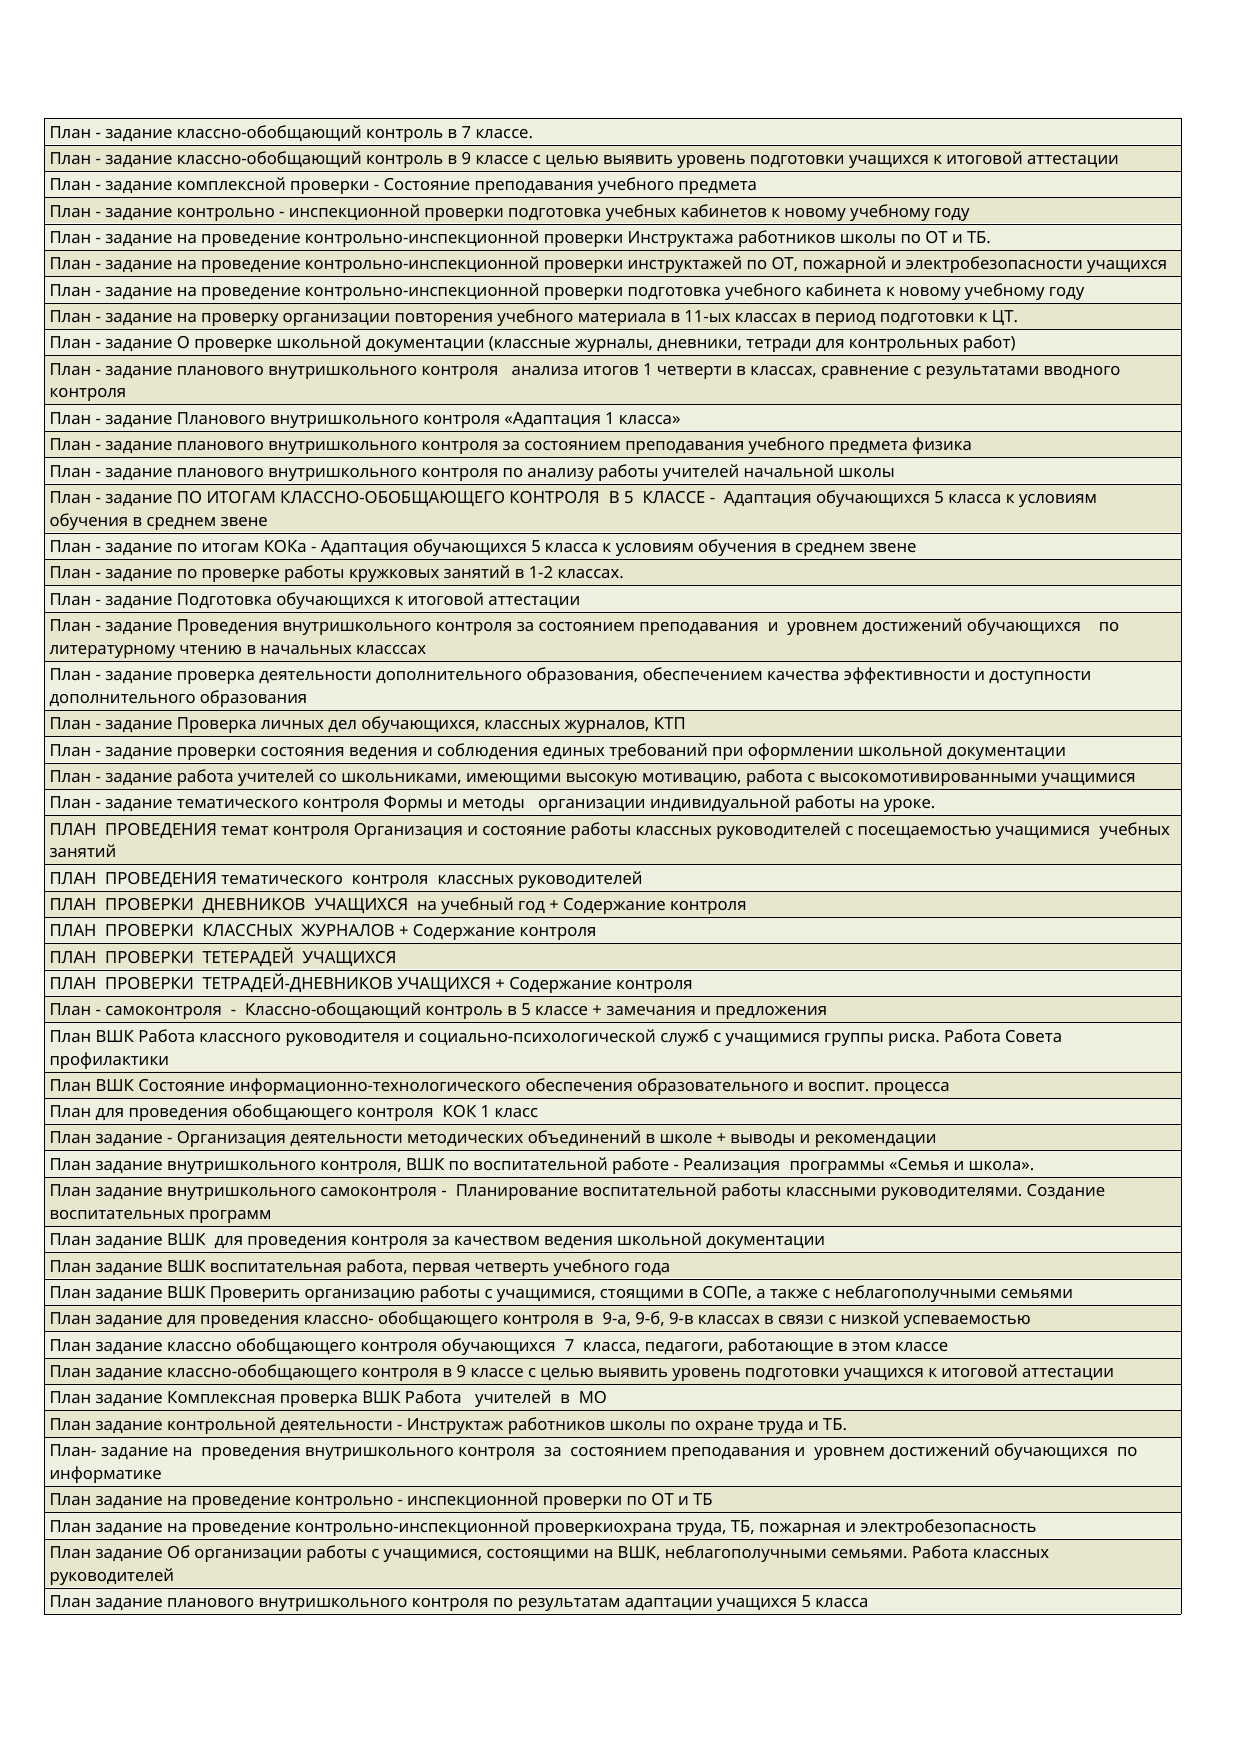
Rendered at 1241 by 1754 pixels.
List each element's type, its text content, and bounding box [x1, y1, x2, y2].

table_cell План - задание по итогам КОКа - Адаптация обучающихся 5 класса к условиям обучения в среднем звене [45, 534, 1181, 559]
table_cell План - задание тематического контроля Формы и методы организации индивидуальной работы на уроке. [45, 790, 1181, 815]
table_cell План - задание на проведение контрольно-инспекционной проверки инструктажей по ОТ, пожарной и электробезопасности учащихся [45, 251, 1181, 276]
table_cell План - задание контрольно - инспекционной проверки подготовка учебных кабинетов к новому учебному году [45, 198, 1181, 223]
table_cell План задание ВШК Проверить организацию работы с учащимися, стоящими в СОПе, а также с неблагополучными семьями [45, 1280, 1181, 1305]
table_cell ПЛАН ПРОВЕДЕНИЯ тематического контроля классных руководителей [45, 865, 1181, 891]
table_cell ПЛАН ПРОВЕРКИ ТЕТРАДЕЙ-ДНЕВНИКОВ УЧАЩИХСЯ + Содержание контроля [45, 971, 1181, 996]
table_cell План - задание планового внутришкольного контроля за состоянием преподавания учебного предмета физика [45, 432, 1181, 457]
table_cell План для проведения обобщающего контроля КОК 1 класс [45, 1099, 1181, 1124]
table_cell План - задание проверки состояния ведения и соблюдения единых требований при оформлении школьной документации [45, 737, 1181, 762]
table_cell План - задание Подготовка обучающихся к итоговой аттестации [45, 586, 1181, 612]
table_cell План задание ВШК для проведения контроля за качеством ведения школьной документации [45, 1227, 1181, 1252]
table_cell План - задание Планового внутришкольного контроля «Адаптация 1 класса» [45, 405, 1181, 431]
table_cell План - задание проверка деятельности дополнительного образования, обеспечением качества эффективности и доступности дополнительного образования [45, 662, 1181, 710]
table_cell План - задание на проверку организации повторения учебного материала в 11-ых классах в период подготовки к ЦТ. [45, 304, 1181, 329]
table_cell План- задание на проведения внутришкольного контроля за состоянием преподавания и уровнем достижений обучающихся по информатике [45, 1438, 1181, 1486]
table_cell План задание на проведение контрольно - инспекционной проверки по ОТ и ТБ [45, 1487, 1181, 1512]
table_cell План задание классно обобщающего контроля обучающихся 7 класса, педагоги, работающие в этом классе [45, 1332, 1181, 1358]
table_cell План задание классно-обобщающего контроля в 9 классе с целью выявить уровень подготовки учащихся к итоговой аттестации [45, 1359, 1181, 1384]
table_cell План - задание комплексной проверки - Состояние преподавания учебного предмета [45, 172, 1181, 197]
table_cell План - задание Проверка личных дел обучающихся, классных журналов, КТП [45, 711, 1181, 736]
table_cell ПЛАН ПРОВЕРКИ КЛАССНЫХ ЖУРНАЛОВ + Содержание контроля [45, 918, 1181, 943]
table_cell План - задание работа учителей со школьниками, имеющими высокую мотивацию, работа с высокомотивированными учащимися [45, 764, 1181, 789]
table_cell ПЛАН ПРОВЕРКИ ТЕТЕРАДЕЙ УЧАЩИХСЯ [45, 944, 1181, 969]
table_cell План ВШК Состояние информационно-технологического обеспечения образовательного и воспит. процесса [45, 1073, 1181, 1098]
table_cell План задание контрольной деятельности - Инструктаж работников школы по охране труда и ТБ. [45, 1411, 1181, 1437]
table_cell План задание на проведение контрольно-инспекционной проверкиохрана труда, ТБ, пожарная и электробезопасность [45, 1513, 1181, 1538]
table_cell План ВШК Работа классного руководителя и социально-психологической служб с учащимися группы риска. Работа Совета профилактики [45, 1023, 1181, 1071]
table_cell План - задание на проведение контрольно-инспекционной проверки Инструктажа работников школы по ОТ и ТБ. [45, 225, 1181, 250]
table_cell ПЛАН ПРОВЕРКИ ДНЕВНИКОВ УЧАЩИХСЯ на учебный год + Содержание контроля [45, 892, 1181, 917]
table_cell План задание планового внутришкольного контроля по результатам адаптации учащихся 5 класса [45, 1589, 1181, 1614]
table_cell План - задание ПО ИТОГАМ КЛАССНО-ОБОБЩАЮЩЕГО КОНТРОЛЯ В 5 КЛАССЕ - Адаптация обучающихся 5 класса к условиям обучения в среднем звене [45, 485, 1181, 532]
table_cell План - задание по проверке работы кружковых занятий в 1-2 классах. [45, 560, 1181, 585]
table_cell План - задание на проведение контрольно-инспекционной проверки подготовка учебного кабинета к новому учебному году [45, 277, 1181, 303]
table_cell План - задание Проведения внутришкольного контроля за состоянием преподавания и уровнем достижений обучающихся по литературному чтению в начальных класссах [45, 613, 1181, 661]
table_cell ПЛАН ПРОВЕДЕНИЯ темат контроля Организация и состояние работы классных руководителей с посещаемостью учащимися учебных занятий [45, 816, 1181, 864]
table_cell План - задание О проверке школьной документации (классные журналы, дневники, тетради для контрольных работ) [45, 330, 1181, 355]
table_cell План задание для проведения классно- обобщающего контроля в 9-а, 9-б, 9-в классах в связи с низкой успеваемостью [45, 1306, 1181, 1331]
table_cell План задание Об организации работы с учащимися, состоящими на ВШК, неблагополучными семьями. Работа классных руководителей [45, 1540, 1181, 1587]
table_cell План задание - Организация деятельности методических объединений в школе + выводы и рекомендации [45, 1125, 1181, 1150]
table_cell План задание Комплексная проверка ВШК Работа учителей в МО [45, 1385, 1181, 1410]
table_cell План - задание классно-обобщающий контроль в 7 классе. [45, 119, 1181, 144]
table_cell План задание внутришкольного контроля, ВШК по воспитательной работе - Реализация программы «Семья и школа». [45, 1151, 1181, 1177]
table_cell План задание ВШК воспитательная работа, первая четверть учебного года [45, 1253, 1181, 1278]
table_cell План - задание планового внутришкольного контроля по анализу работы учителей начальной школы [45, 458, 1181, 483]
table_cell План задание внутришкольного самоконтроля - Планирование воспитательной работы классными руководителями. Создание воспитательных программ [45, 1178, 1181, 1226]
table_cell План - задание классно-обобщающий контроль в 9 классе с целью выявить уровень подготовки учащихся к итоговой аттестации [45, 146, 1181, 171]
table_cell План - задание планового внутришкольного контроля анализа итогов 1 четверти в классах, сравнение с результатами вводного контроля [45, 356, 1181, 404]
table_cell План - самоконтроля - Классно-обощающий контроль в 5 классе + замечания и предложения [45, 997, 1181, 1022]
